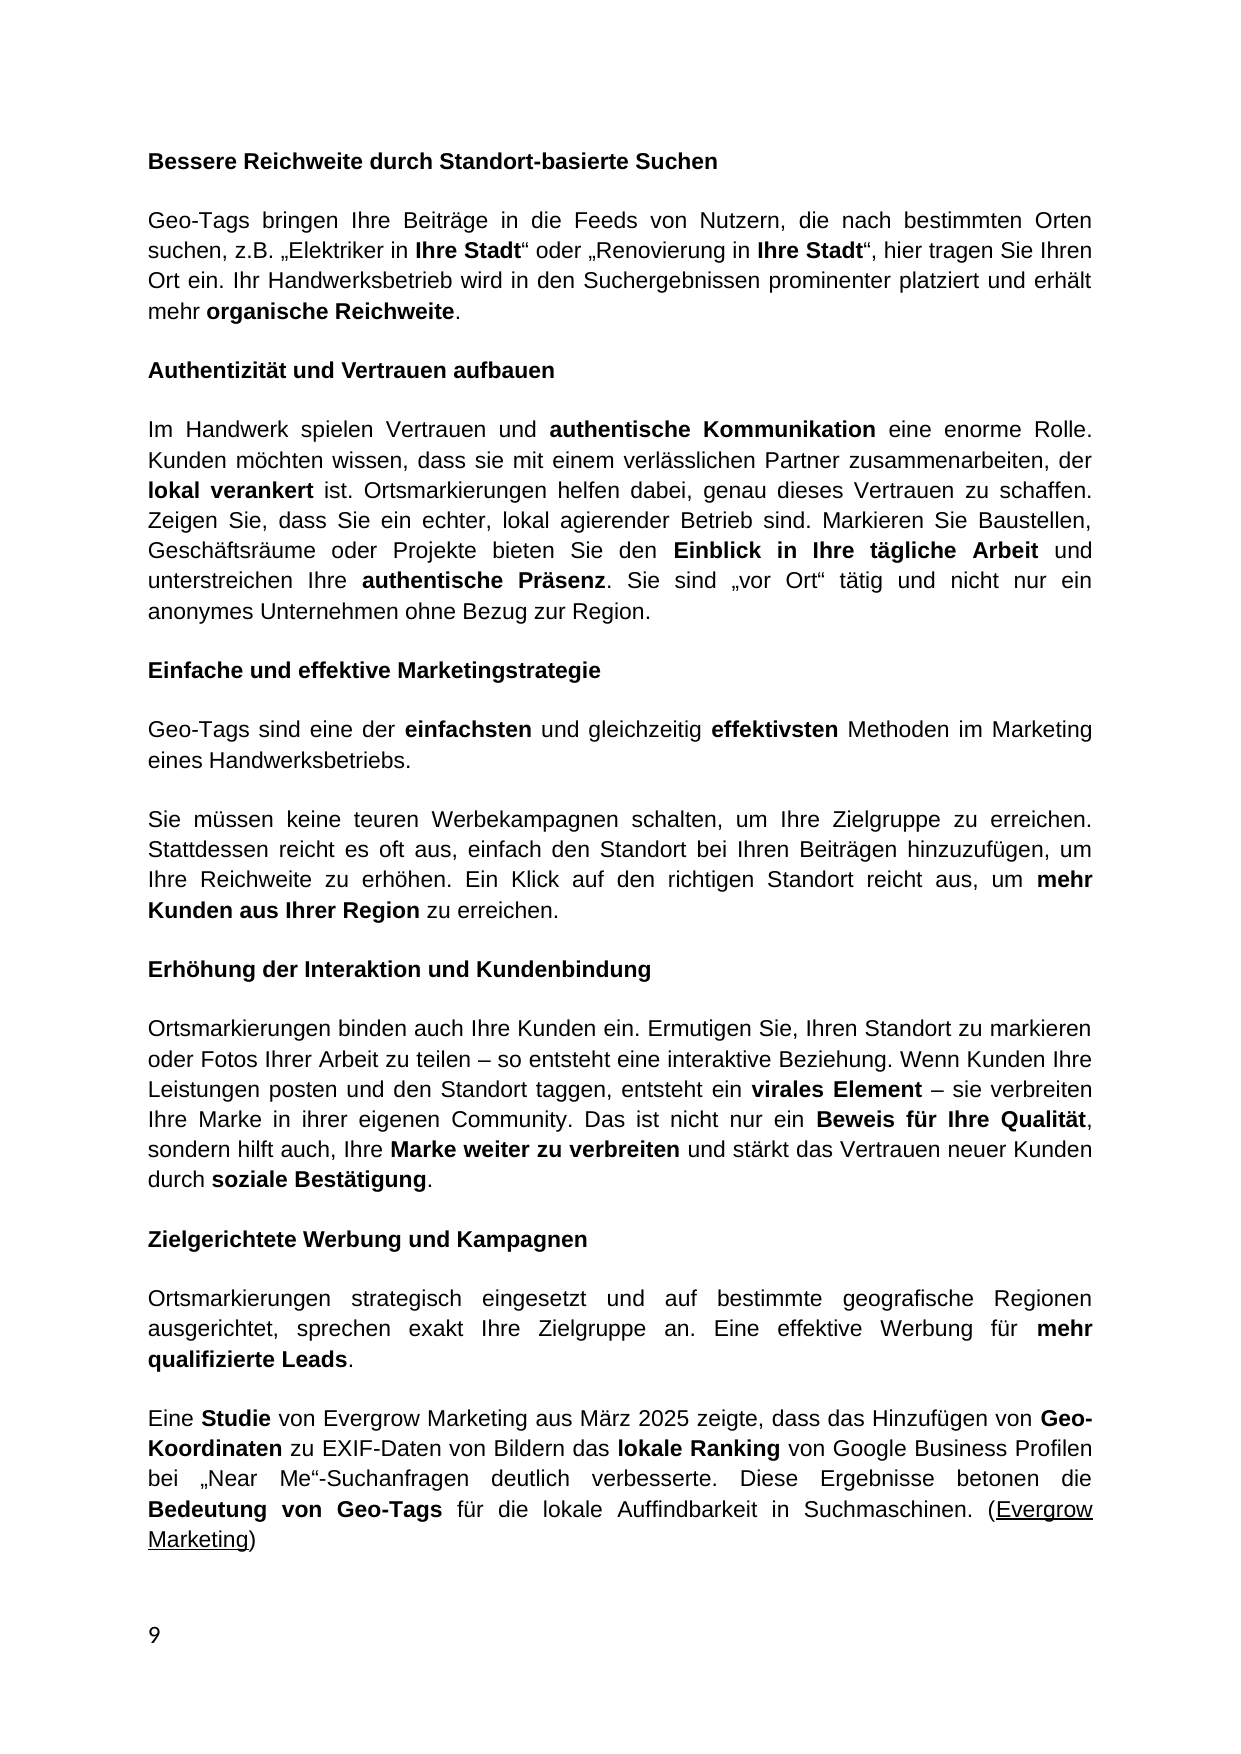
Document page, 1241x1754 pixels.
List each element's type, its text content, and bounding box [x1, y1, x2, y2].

subtitle Erhöhung der Interaktion und Kundenbindung [148, 956, 1093, 982]
subtitle Einfache und effektive Marketingstrategie [148, 657, 1093, 683]
subtitle Zielgerichtete Werbung und Kampagnen [148, 1226, 1093, 1252]
text Ortsmarkierungen strategisch eingesetzt und auf bestimmte geografische Regionen ausgerichtet, sprechen exakt Ihre Zielgruppe an. Eine effektive Werbung für mehr qualifizierte Leads. [148, 1285, 1093, 1372]
text Sie müssen keine teuren Werbekampagnen schalten, um Ihre Zielgruppe zu erreichen. Stattdessen reicht es oft aus, einfach den Standort bei Ihren Beiträgen hinzuzufügen, um Ihre Reichweite zu erhöhen. Ein Klick auf den richtigen Standort reicht aus, um mehr Kunden aus Ihrer Region zu erreichen. [148, 806, 1093, 923]
text Eine Studie von Evergrow Marketing aus März 2025 zeigte, dass das Hinzufügen von Geo-Koordinaten zu EXIF-Daten von Bildern das lokale Ranking von Google Business Profilen bei „Near Me“-Suchanfragen deutlich verbesserte. Diese Ergebnisse betonen die Bedeutung von Geo-Tags für die lokale Auffindbarkeit in Suchmaschinen. (Evergrow Marketing) [148, 1405, 1093, 1552]
text Geo-Tags bringen Ihre Beiträge in die Feeds von Nutzern, die nach bestimmten Orten suchen, z.B. „Elektriker in Ihre Stadt“ oder „Renovierung in Ihre Stadt“, hier tragen Sie Ihren Ort ein. Ihr Handwerksbetrieb wird in den Suchergebnissen prominenter platziert und erhält mehr organische Reichweite. [148, 207, 1093, 324]
text Ortsmarkierungen binden auch Ihre Kunden ein. Ermutigen Sie, Ihren Standort zu markieren oder Fotos Ihrer Arbeit zu teilen – so entsteht eine interaktive Beziehung. Wenn Kunden Ihre Leistungen posten und den Standort taggen, entsteht ein virales Element – sie verbreiten Ihre Marke in ihrer eigenen Community. Das ist nicht nur ein Beweis für Ihre Qualität, sondern hilft auch, Ihre Marke weiter zu verbreiten und stärkt das Vertrauen neuer Kunden durch soziale Bestätigung. [148, 1015, 1093, 1193]
text Geo-Tags sind eine der einfachsten und gleichzeitig effektivsten Methoden im Marketing eines Handwerksbetriebs. [148, 716, 1093, 773]
text Im Handwerk spielen Vertrauen und authentische Kommunikation eine enorme Rolle. Kunden möchten wissen, dass sie mit einem verlässlichen Partner zusammenarbeiten, der lokal verankert ist. Ortsmarkierungen helfen dabei, genau dieses Vertrauen zu schaffen. Zeigen Sie, dass Sie ein echter, lokal agierender Betrieb sind. Markieren Sie Baustellen, Geschäftsräume oder Projekte bieten Sie den Einblick in Ihre tägliche Arbeit und unterstreichen Ihre authentische Präsenz. Sie sind „vor Ort“ tätig und nicht nur ein anonymes Unternehmen ohne Bezug zur Region. [148, 416, 1093, 624]
subtitle Authentizität und Vertrauen aufbauen [148, 357, 1093, 383]
subtitle Bessere Reichweite durch Standort-basierte Suchen [148, 148, 1093, 174]
